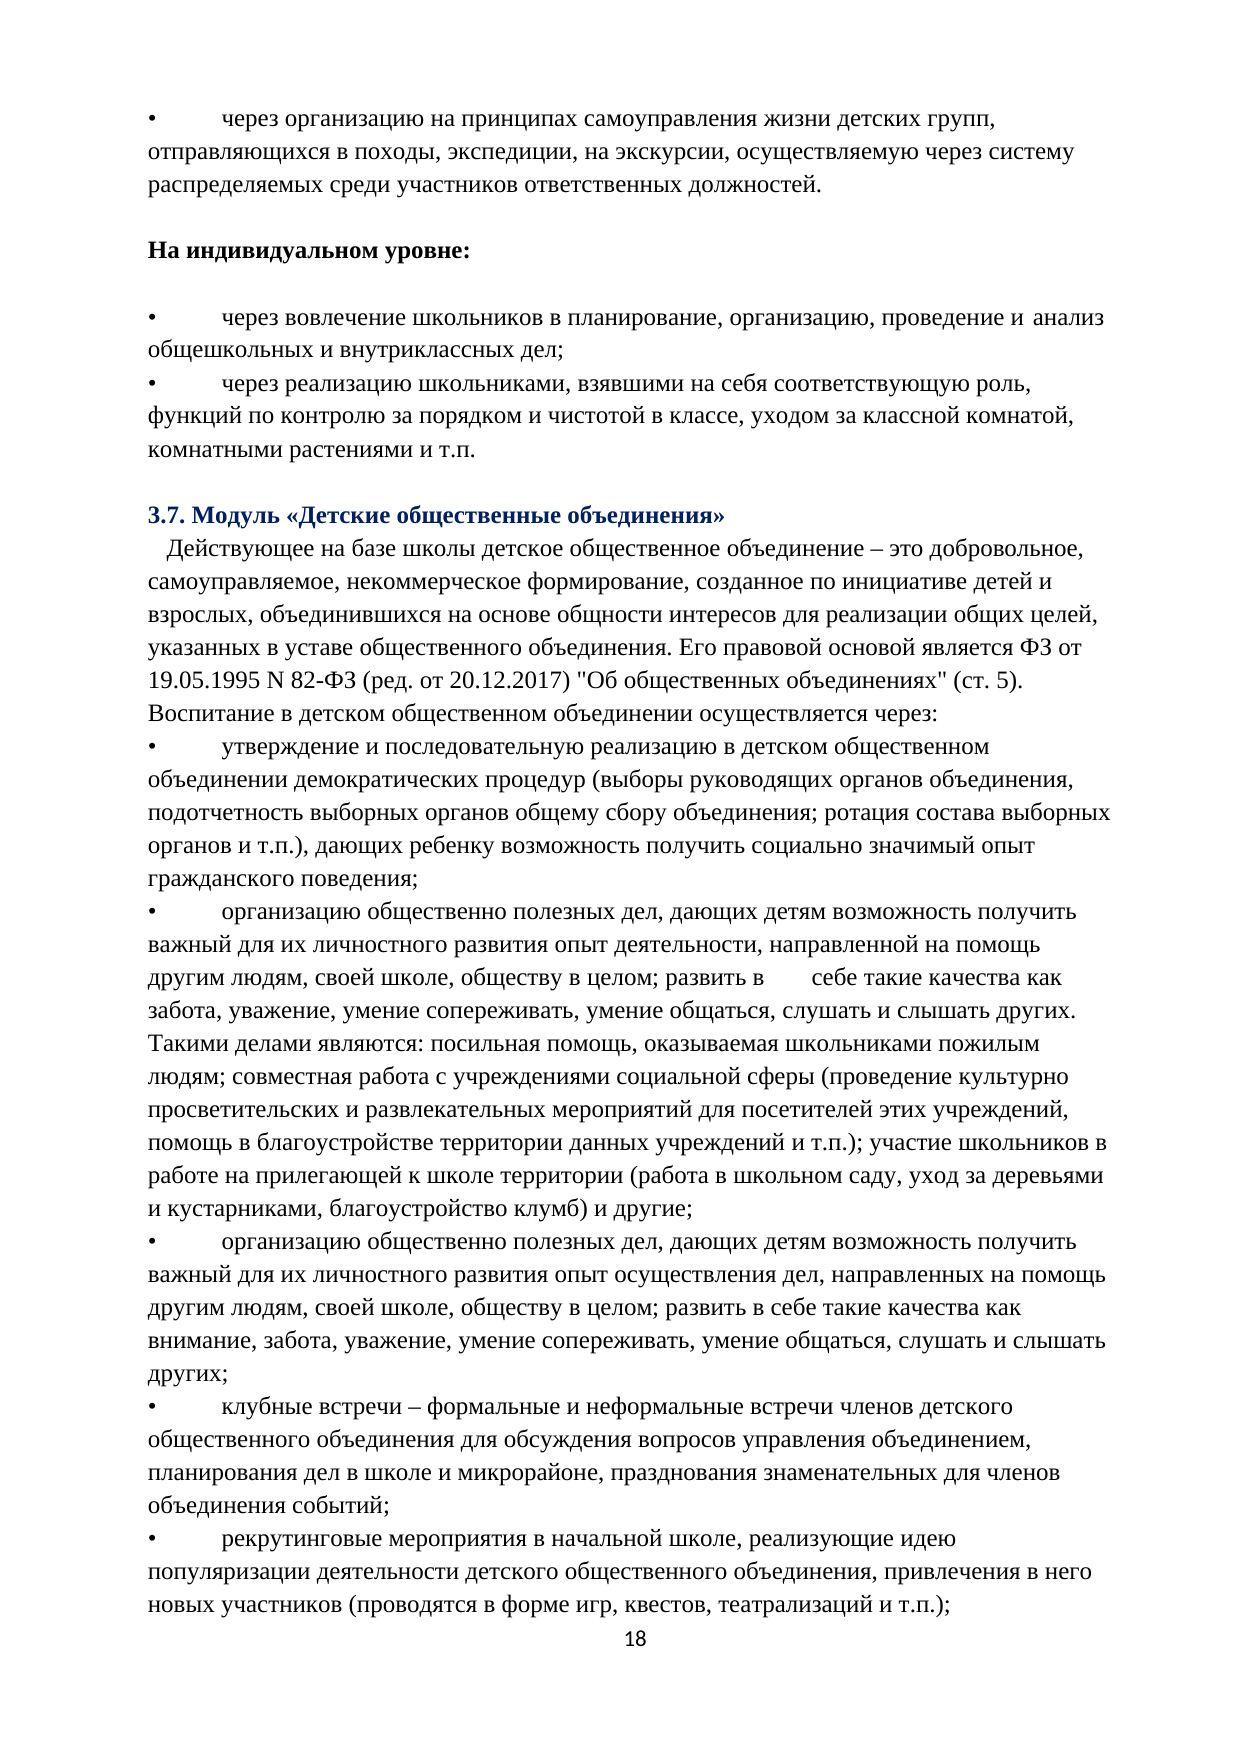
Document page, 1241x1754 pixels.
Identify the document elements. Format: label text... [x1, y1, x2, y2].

text Действующее на базе школы детское общественное объединение – это добровольное, самоуправляемое, некоммерческое формирование, созданное по инициативе детей и взрослых, объединившихся на основе общности интересов для реализации общих целей, указанных в уставе общественного объединения. Его правовой основой является ФЗ от 19.05.1995 N 82-ФЗ (ред. от 20.12.2017) "Об общественных объединениях" (ст. 5). Воспитание в детском общественном объединении осуществляется через: [148, 533, 1122, 727]
text • клубные встречи – формальные и неформальные встречи членов детского общественного объединения для обсуждения вопросов управления объединением, планирования дел в школе и микрорайоне, празднования знаменательных для членов объединения событий; [148, 1391, 1122, 1519]
text • утверждение и последовательную реализацию в детском общественном объединении демократических процедур (выборы руководящих органов объединения, подотчетность выборных органов общему сбору объединения; ротация состава выборных органов и т.п.), дающих ребенку возможность получить социально значимый опыт гражданского поведения; [148, 731, 1122, 892]
text • через организацию на принципах самоуправления жизни детских групп, отправляющихся в походы, экспедиции, на экскурсии, осуществляемую через систему распределяемых среди участников ответственных должностей. [148, 103, 1122, 198]
text 3.7. Модуль «Детские общественные объединения» [148, 500, 1122, 528]
text • через реализацию школьниками, взявшими на себя соответствующую роль, функций по контролю за порядком и чистотой в классе, уходом за классной комнатой, комнатными растениями и т.п. [148, 368, 1122, 462]
text • организацию общественно полезных дел, дающих детям возможность получить важный для их личностного развития опыт деятельности, направленной на помощь другим людям, своей школе, обществу в целом; развить в себе такие качества как забота, уважение, умение сопереживать, умение общаться, слушать и слышать других. Такими делами являются: посильная помощь, оказываемая школьниками пожилым людям; совместная работа с учреждениями социальной сферы (проведение культурно просветительских и развлекательных мероприятий для посетителей этих учреждений, помощь в благоустройстве территории данных учреждений и т.п.); участие школьников в работе на прилегающей к школе территории (работа в школьном саду, уход за деревьями и кустарниками, благоустройство клумб) и другие; [148, 896, 1122, 1222]
text На индивидуальном уровне: [148, 236, 1122, 264]
text • через вовлечение школьников в планирование, организацию, проведение и анализ общешкольных и внутриклассных дел; [148, 302, 1122, 363]
text • организацию общественно полезных дел, дающих детям возможность получить важный для их личностного развития опыт осуществления дел, направленных на помощь другим людям, своей школе, обществу в целом; развить в себе такие качества как внимание, забота, уважение, умение сопереживать, умение общаться, слушать и слышать других; [148, 1226, 1122, 1387]
text • рекрутинговые мероприятия в начальной школе, реализующие идею популяризации деятельности детского общественного объединения, привлечения в него новых участников (проводятся в форме игр, квестов, театрализаций и т.п.); [148, 1523, 1122, 1618]
